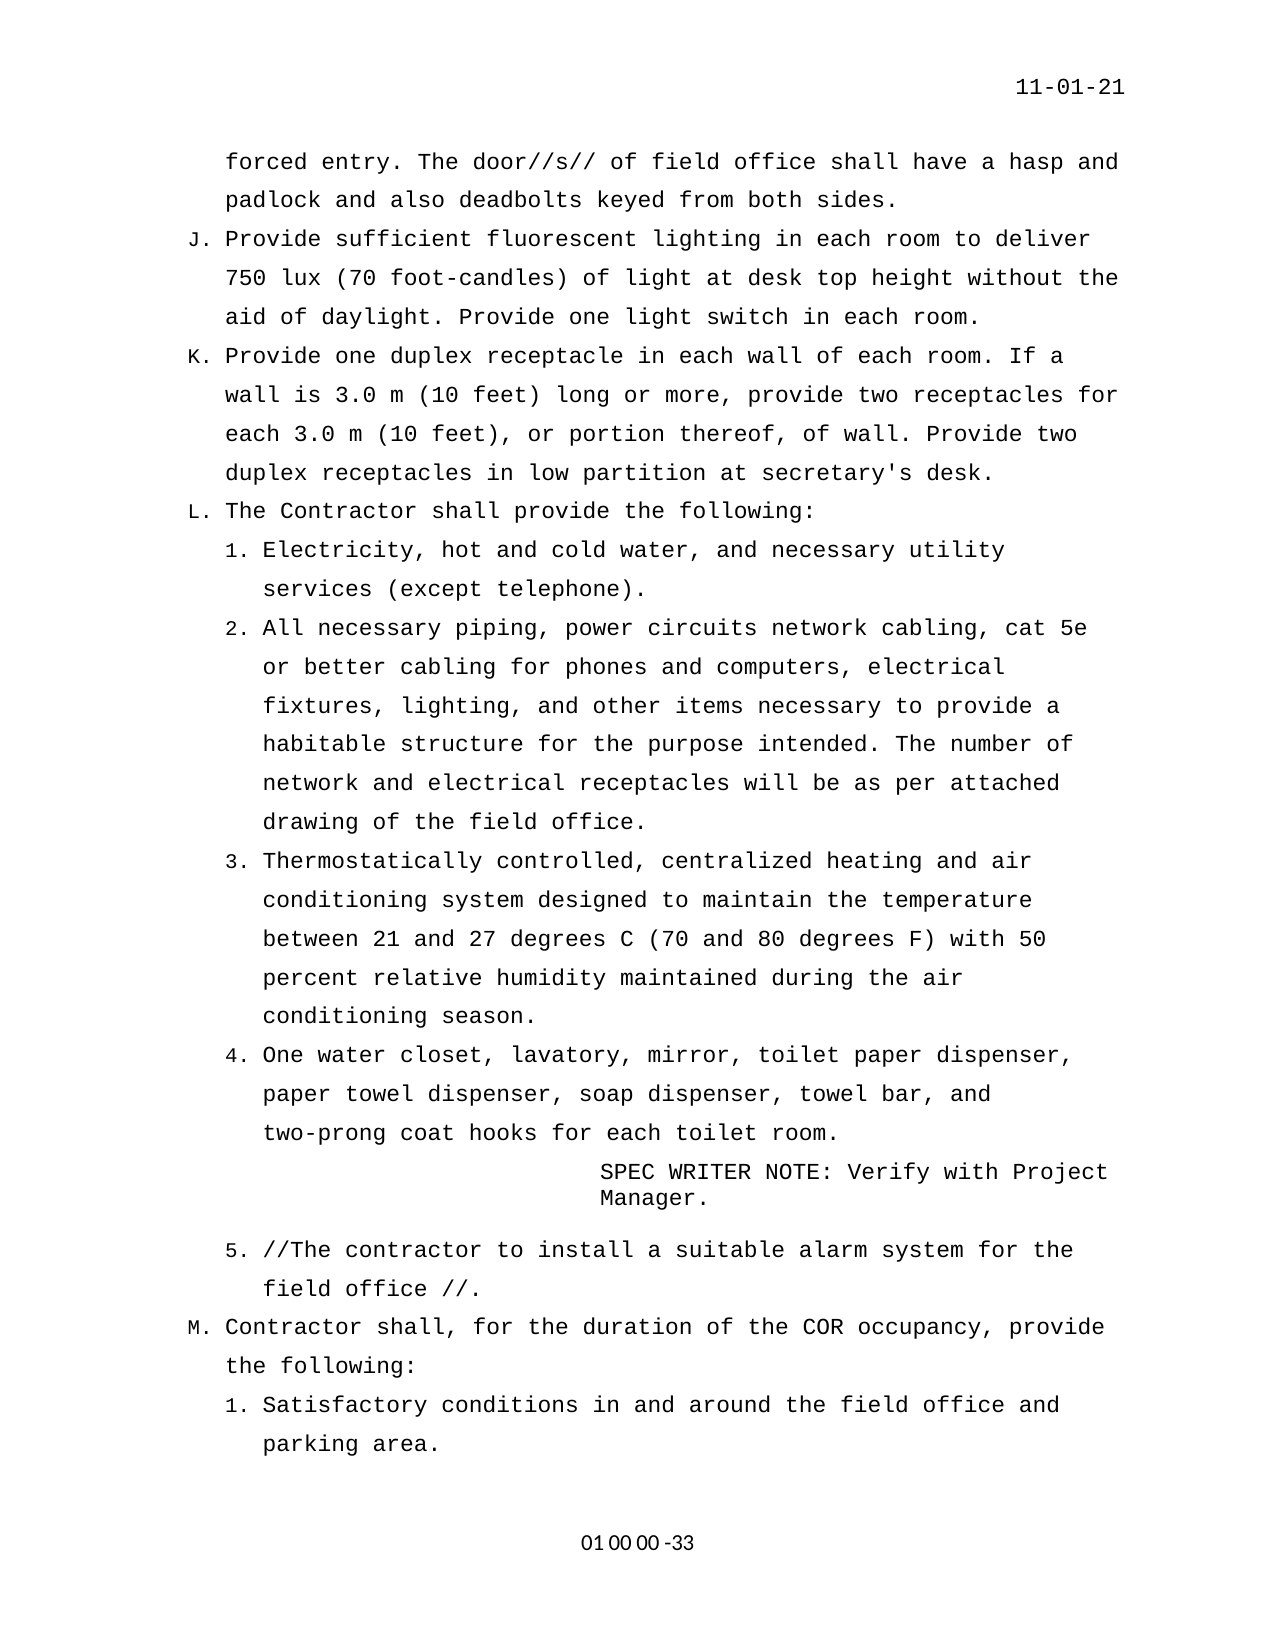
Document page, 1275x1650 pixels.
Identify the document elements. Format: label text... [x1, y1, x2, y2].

text Provide sufficient fluorescent lighting in each room to deliver 750 lux (70 foot-candles) of light at desk top height without the aid of daylight. Provide one light switch in each room. [187, 228, 1125, 331]
text //The contractor to install a suitable alarm system for the field office //. [225, 1238, 1125, 1303]
text Thermostatically controlled, centralized heating and air conditioning system designed to maintain the temperature between 21 and 27 degrees C (70 and 80 degrees F) with 50 percent relative humidity maintained during the air conditioning season. [225, 849, 1125, 1031]
text Electricity, hot and cold water, and necessary utility services (except telephone). [225, 538, 1125, 603]
text The Contractor shall provide the following: [187, 500, 1125, 526]
text Provide one duplex receptacle in each wall of each room. If a wall is 3.0 m (10 feet) long or more, provide two receptacles for each 3.0 m (10 feet), or portion thereof, of wall. Provide two duplex receptacles in low partition at secretary's desk. [187, 344, 1125, 487]
text All necessary piping, power circuits network cabling, cat 5e or better cabling for phones and computers, electrical fixtures, lighting, and other items necessary to provide a habitable structure for the purpose intended. The number of network and electrical receptacles will be as per attached drawing of the field office. [225, 616, 1125, 836]
text SPEC WRITER NOTE: Verify with Project Manager. [600, 1160, 1125, 1212]
list Contractor shall, for the duration of the COR occupancy, provide the following: [187, 1316, 1125, 1381]
text One water closet, lavatory, mirror, toilet paper dispenser, paper towel dispenser, soap dispenser, towel bar, and two-prong coat hooks for each toilet room. [225, 1044, 1125, 1147]
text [187, 150, 1125, 215]
text Satisfactory conditions in and around the field office and parking area. [225, 1393, 1125, 1458]
